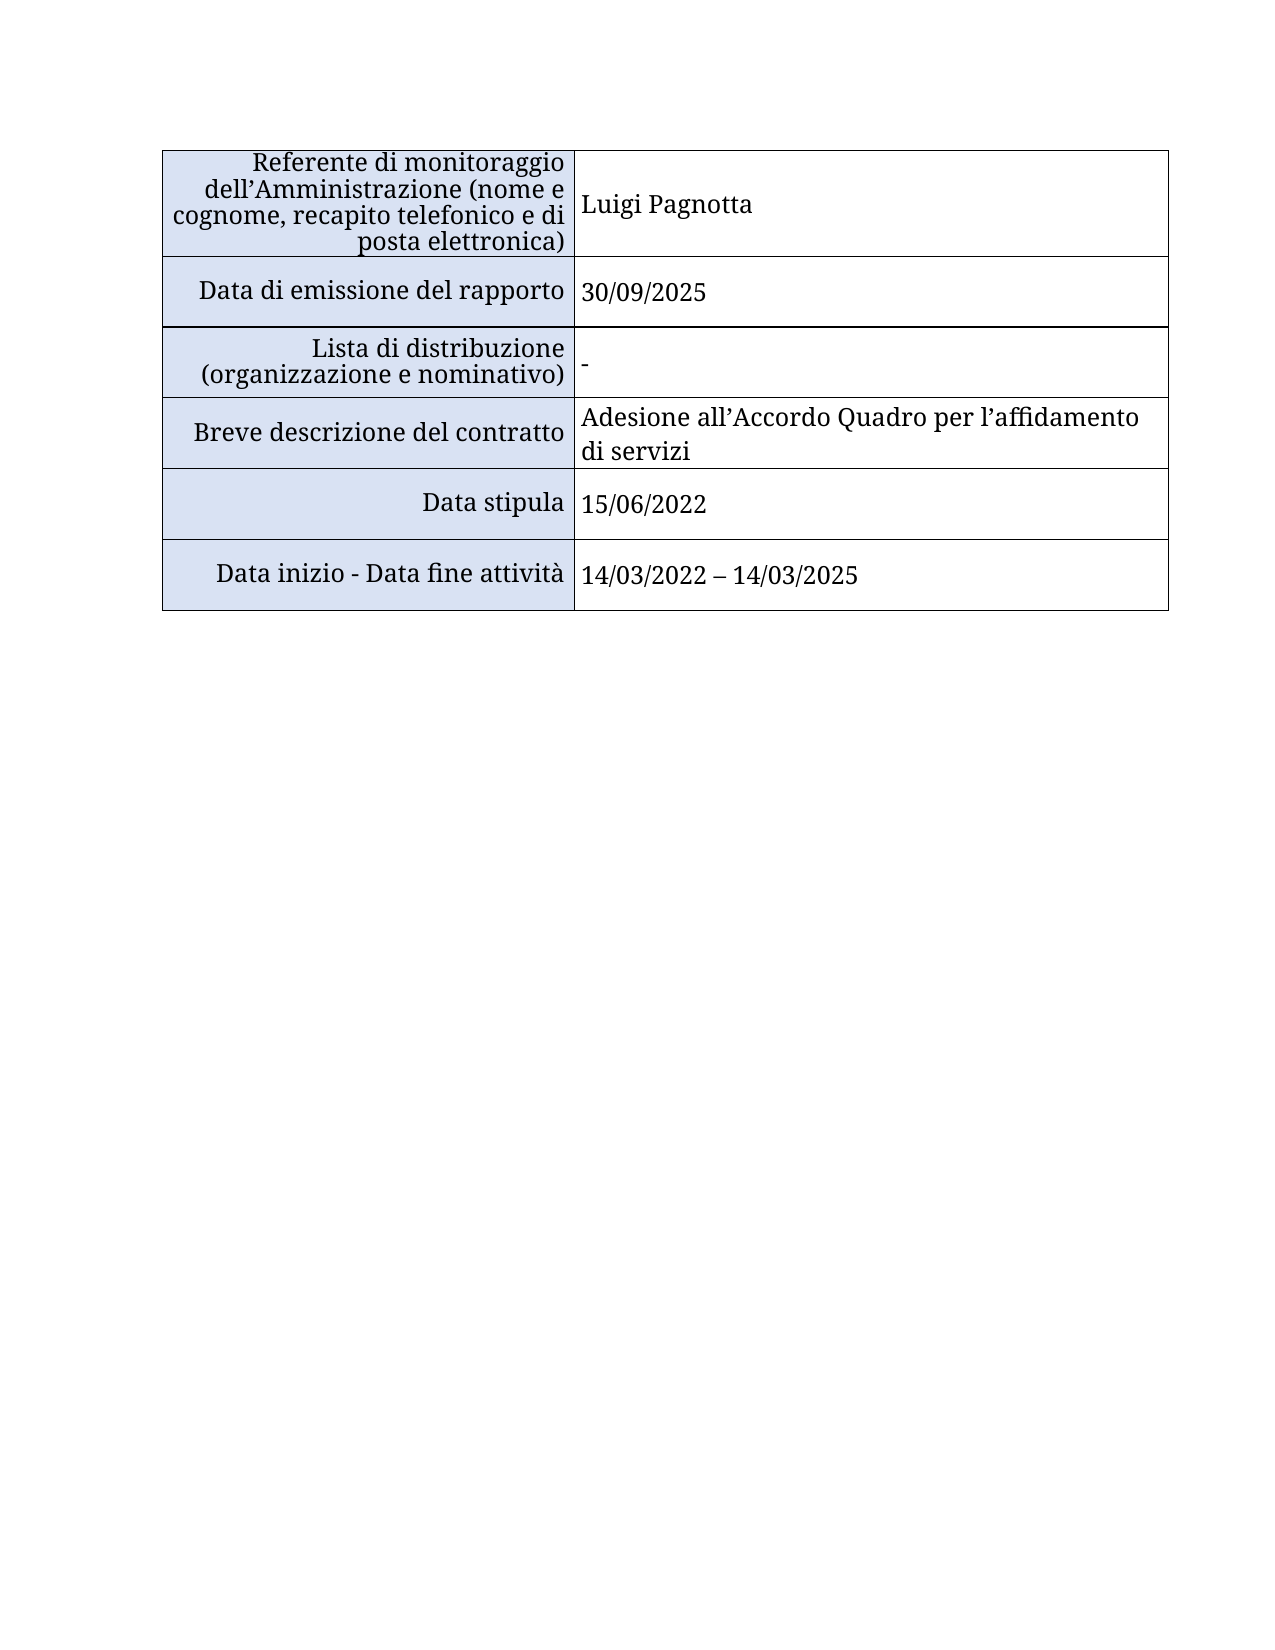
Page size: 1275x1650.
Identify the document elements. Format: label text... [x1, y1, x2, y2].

table_cell Luigi Pagnotta [575, 151, 1168, 256]
table_cell Breve descrizione del contratto [163, 398, 574, 468]
table_cell - [575, 328, 1168, 397]
table_cell Data di emissione del rapporto [163, 257, 574, 326]
table_cell Data stipula [163, 469, 574, 539]
table_cell 30/09/2025 [575, 257, 1168, 326]
table_cell Adesione all’Accordo Quadro per l’affidamento di servizi [575, 398, 1168, 468]
table_cell Data inizio - Data fine attività [163, 540, 574, 610]
table_cell 14/03/2022 – 14/03/2025 [575, 540, 1168, 610]
table_cell Lista di distribuzione (organizzazione e nominativo) [163, 328, 574, 397]
table_cell Referente di monitoraggio dell’Amministrazione (nome e cognome, recapito telefonico e di posta elettronica) [163, 151, 574, 256]
table_cell 15/06/2022 [575, 469, 1168, 539]
